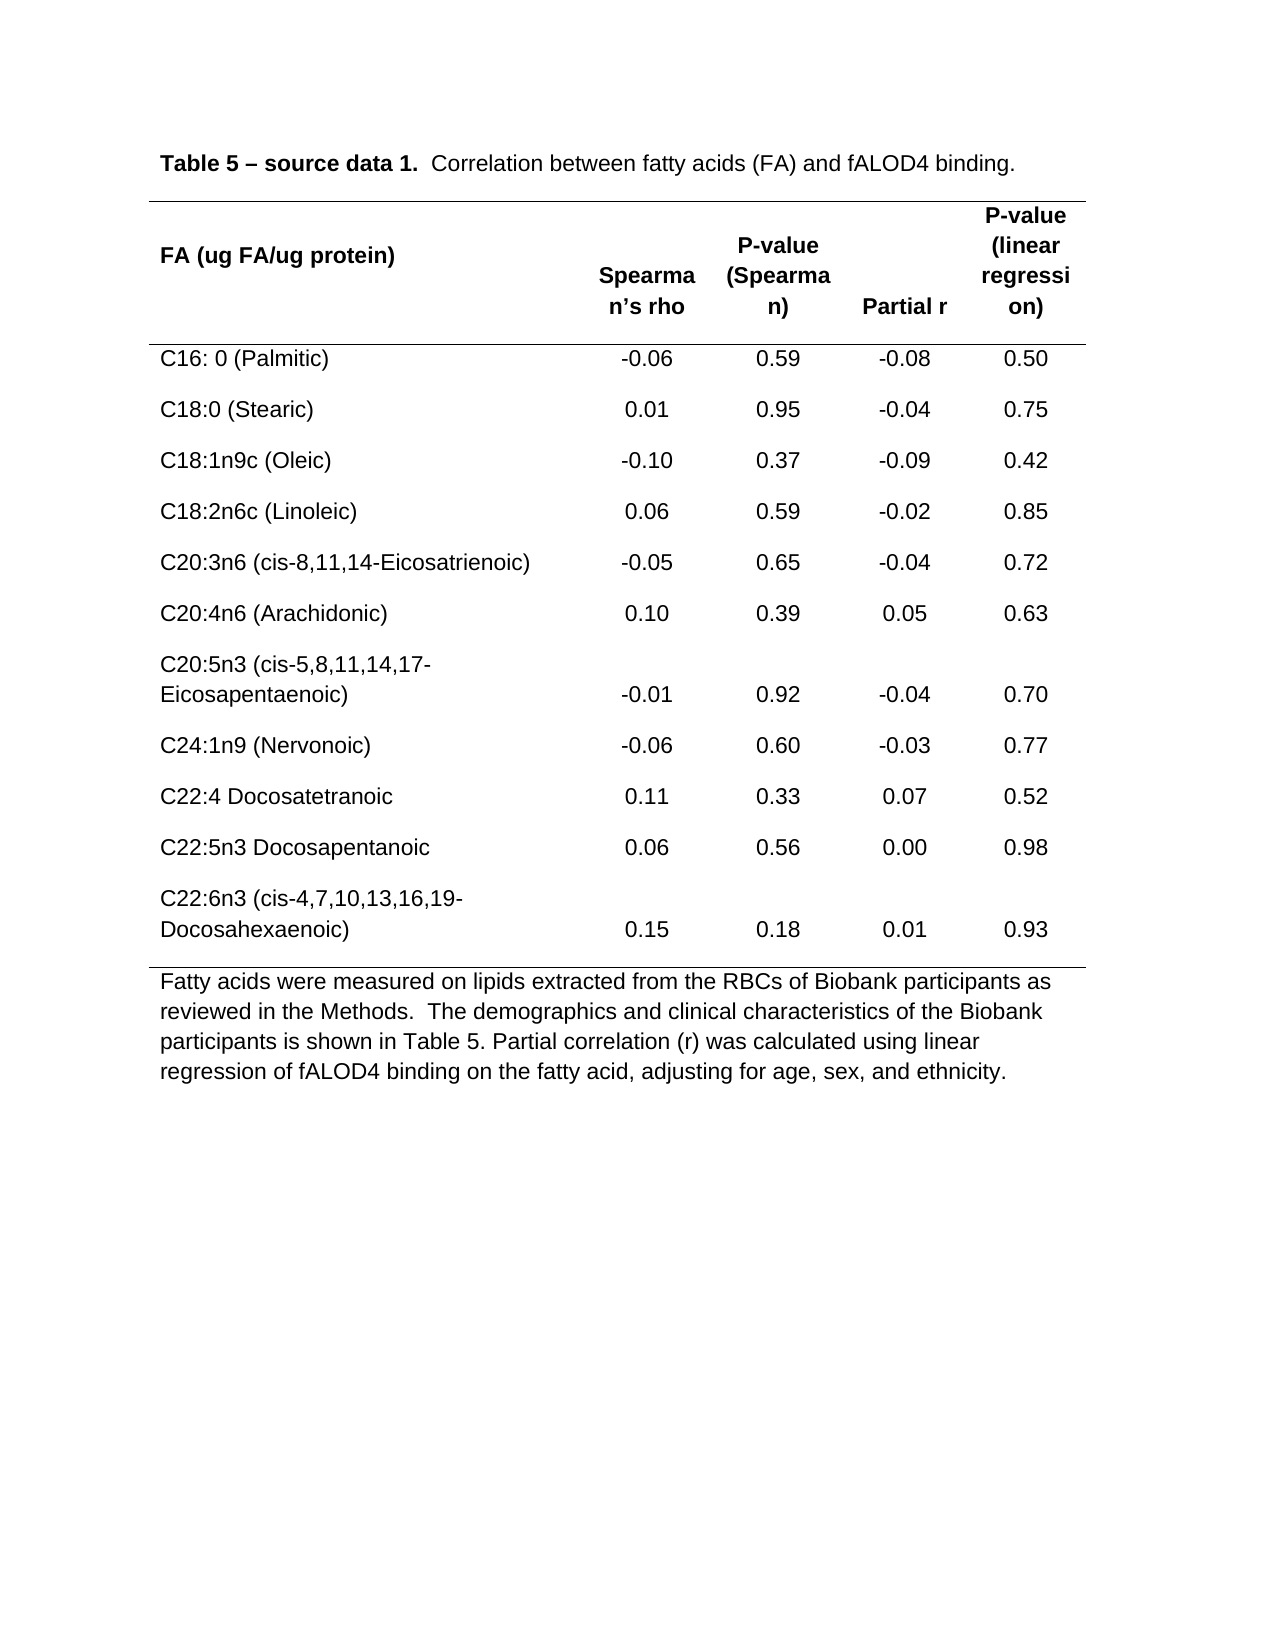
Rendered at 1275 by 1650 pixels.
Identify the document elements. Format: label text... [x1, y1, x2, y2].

table_cell C20:4n6 (Arachidonic) [149, 600, 581, 651]
table_cell 0.70 [966, 651, 1086, 732]
table_cell -0.06 [581, 345, 712, 396]
table_cell 0.77 [966, 732, 1086, 783]
table_cell 0.37 [713, 447, 844, 498]
table_cell 0.06 [581, 834, 712, 885]
table_cell C18:2n6c (Linoleic) [149, 498, 581, 549]
table_cell -0.05 [581, 549, 712, 600]
table_cell 0.01 [844, 885, 966, 967]
table_cell -0.10 [581, 447, 712, 498]
table_cell -0.02 [844, 498, 966, 549]
table_cell 0.00 [844, 834, 966, 885]
table_cell FA (ug FA/ug protein) [149, 202, 581, 344]
table_cell 0.93 [966, 885, 1086, 967]
table_cell -0.09 [844, 447, 966, 498]
table_cell 0.50 [966, 345, 1086, 396]
table_cell 0.10 [581, 600, 712, 651]
table_cell C18:0 (Stearic) [149, 396, 581, 447]
table_cell 0.06 [581, 498, 712, 549]
table_cell 0.59 [713, 345, 844, 396]
table_cell -0.01 [581, 651, 712, 732]
table_cell -0.06 [581, 732, 712, 783]
table_cell Spearman’s rho [581, 202, 712, 344]
table_cell 0.85 [966, 498, 1086, 549]
table_cell Fatty acids were measured on lipids extracted from the RBCs of Biobank participants as reviewed in the Methods. The demographics and clinical characteristics of the Biobank participants is shown in Table 5. Partial correlation (r) was calculated using linear regression of fALOD4 binding on the fatty acid, adjusting for age, sex, and ethnicity. [149, 968, 1086, 1160]
table_cell 0.95 [713, 396, 844, 447]
table_cell 0.52 [966, 783, 1086, 834]
table_cell -0.04 [844, 651, 966, 732]
table_cell -0.03 [844, 732, 966, 783]
table_cell 0.65 [713, 549, 844, 600]
table_cell 0.33 [713, 783, 844, 834]
table_cell 0.05 [844, 600, 966, 651]
table_cell 0.39 [713, 600, 844, 651]
table_cell 0.63 [966, 600, 1086, 651]
table_cell 0.15 [581, 885, 712, 967]
table_cell C20:5n3 (cis-5,8,11,14,17-Eicosapentaenoic) [149, 651, 581, 732]
table_cell C18:1n9c (Oleic) [149, 447, 581, 498]
table_cell 0.07 [844, 783, 966, 834]
table_cell 0.01 [581, 396, 712, 447]
table_cell 0.75 [966, 396, 1086, 447]
table_cell 0.11 [581, 783, 712, 834]
table_cell 0.92 [713, 651, 844, 732]
table_cell P-value (linear regression) [966, 202, 1086, 344]
table_cell C20:3n6 (cis-8,11,14-Eicosatrienoic) [149, 549, 581, 600]
table_cell C16: 0 (Palmitic) [149, 345, 581, 396]
table_header Table 5 – source data 1. Correlation between fatty acids (FA) and fALOD4 binding. [149, 150, 1086, 201]
table_cell Partial r [844, 202, 966, 344]
table_cell 0.18 [713, 885, 844, 967]
table_cell 0.98 [966, 834, 1086, 885]
table_cell 0.56 [713, 834, 844, 885]
table_cell -0.04 [844, 549, 966, 600]
table_cell -0.04 [844, 396, 966, 447]
table_cell P-value (Spearman) [713, 202, 844, 344]
table_cell -0.08 [844, 345, 966, 396]
table_cell 0.59 [713, 498, 844, 549]
table_cell C22:6n3 (cis-4,7,10,13,16,19-Docosahexaenoic) [149, 885, 581, 967]
table_cell C24:1n9 (Nervonoic) [149, 732, 581, 783]
table_cell 0.42 [966, 447, 1086, 498]
table_cell C22:5n3 Docosapentanoic [149, 834, 581, 885]
table_cell 0.72 [966, 549, 1086, 600]
table_cell 0.60 [713, 732, 844, 783]
table_cell C22:4 Docosatetranoic [149, 783, 581, 834]
